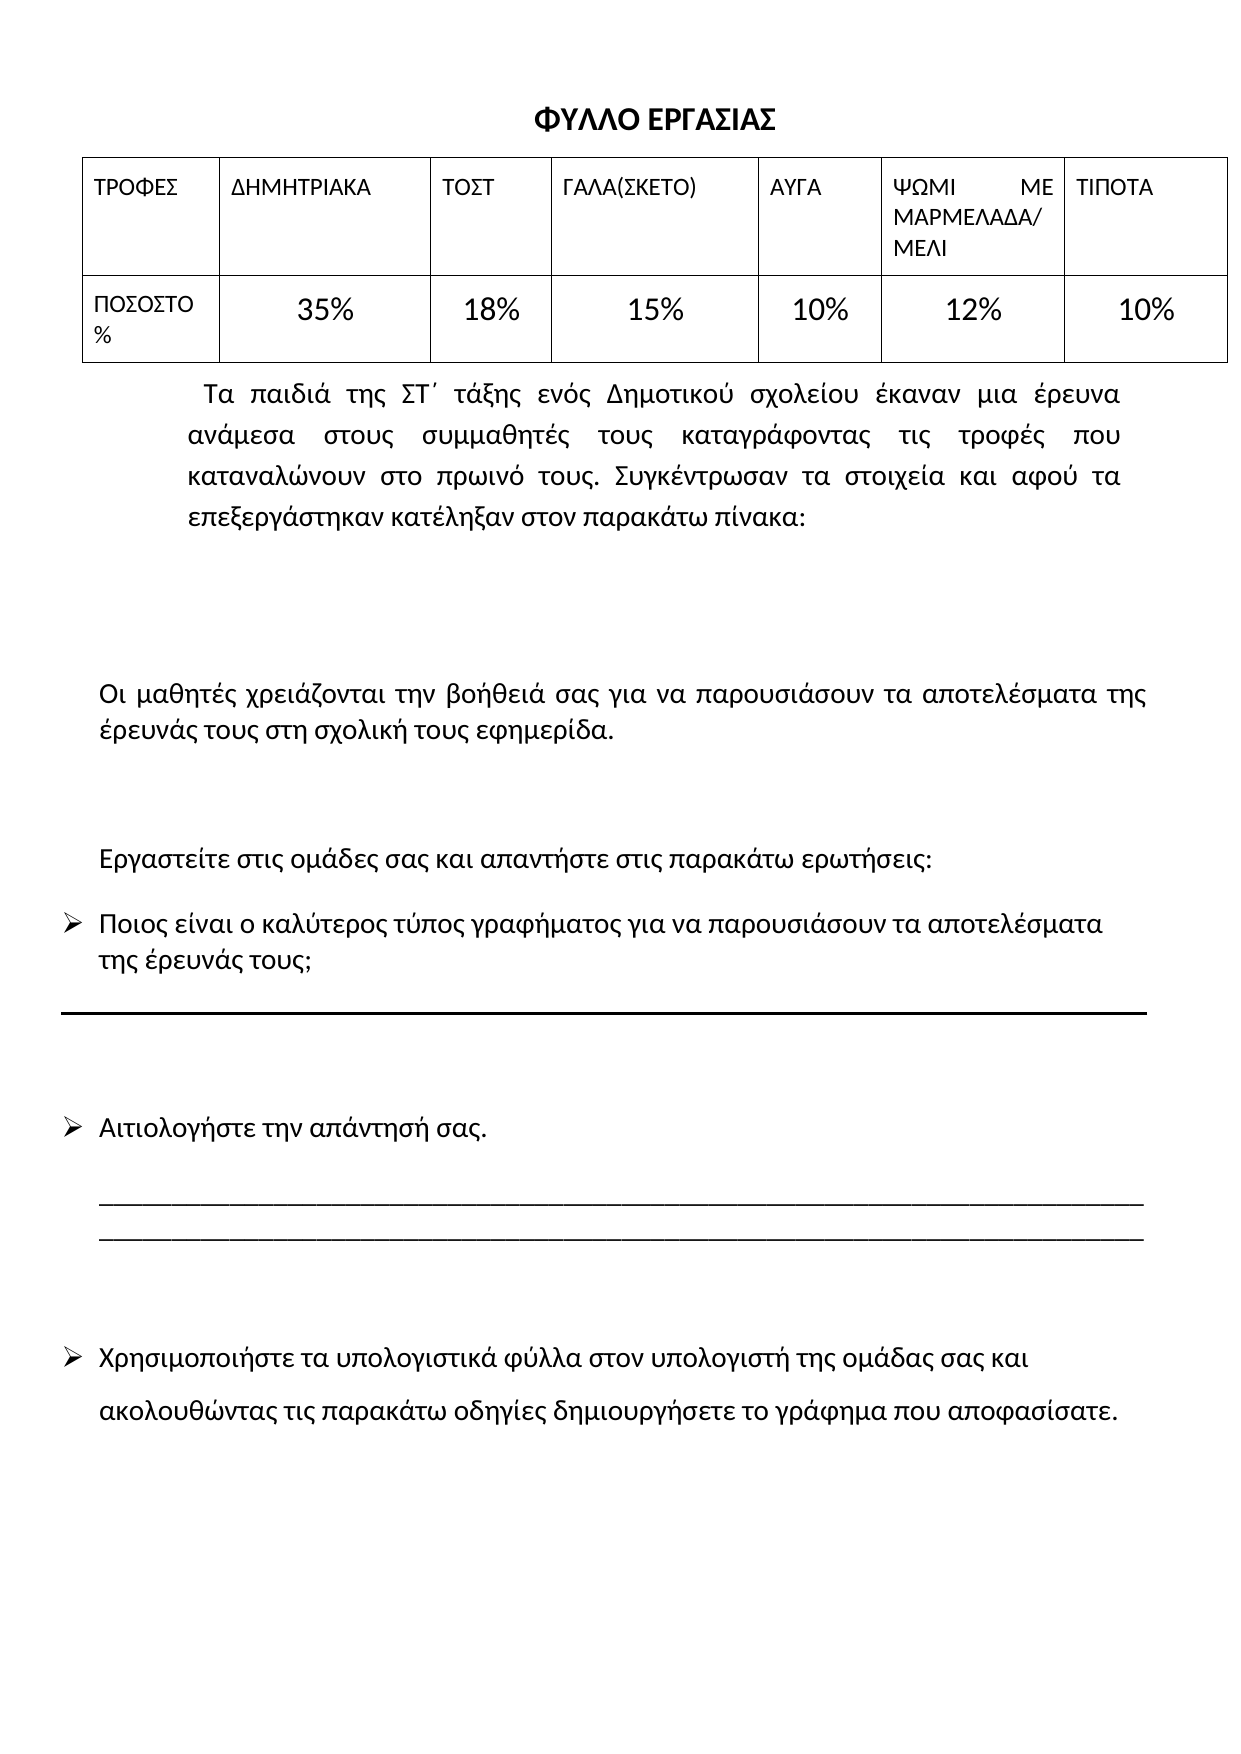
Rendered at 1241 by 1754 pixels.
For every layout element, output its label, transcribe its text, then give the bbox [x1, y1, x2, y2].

table_cell 35% [220, 276, 430, 362]
table_header ΤΡΟΦΕΣ [83, 158, 219, 275]
text Εργαστείτε στις ομάδες σας και απαντήστε στις παρακάτω ερωτήσεις: [99, 840, 1147, 876]
list Ποιος είναι ο καλύτερος τύπος γραφήματος για να παρουσιάσουν τα αποτελέσματα της έρευνάς τους; [61, 905, 1147, 1012]
text ________________________________________________________________________________________________________________________________________________ [99, 1174, 1147, 1245]
table_cell ΠΟΣΟΣΤΟ % [83, 276, 219, 362]
table_header ΑΥΓΑ [759, 158, 881, 275]
list Αιτιολογήστε την απάντησή σας. [61, 1109, 1147, 1144]
text Τα παιδιά της ΣΤ΄ τάξης ενός Δημοτικού σχολείου έκαναν μια έρευνα ανάμεσα στους συμμαθητές τους καταγράφοντας τις τροφές που καταναλώνουν στο πρωινό τους. Συγκέντρωσαν τα στοιχεία και αφού τα επεξεργάστηκαν κατέληξαν στον παρακάτω πίνακα: [187, 375, 1122, 534]
table_cell 12% [882, 276, 1064, 362]
table_header ΔΗΜΗΤΡΙΑΚΑ [220, 158, 430, 275]
table_header ΤΟΣΤ [431, 158, 551, 275]
list Χρησιμοποιήστε τα υπολογιστικά φύλλα στον υπολογιστή της ομάδας σας και ακολουθώντας τις παρακάτω οδηγίες δημιουργήσετε το γράφημα που αποφασίσατε. [61, 1339, 1122, 1428]
table_header ΨΩΜΙ ΜΕ ΜΑΡΜΕΛΑΔΑ/ΜΕΛΙ [882, 158, 1064, 275]
table_header ΓΑΛΑ(ΣΚΕΤΟ) [552, 158, 758, 275]
table_cell 10% [759, 276, 881, 362]
table_cell 18% [431, 276, 551, 362]
table_cell 10% [1065, 276, 1227, 362]
table_cell 15% [552, 276, 758, 362]
text ΦΥΛΛΟ ΕΡΓΑΣΙΑΣ [187, 98, 1122, 138]
text Οι μαθητές χρειάζονται την βοήθειά σας για να παρουσιάσουν τα αποτελέσματα της έρευνάς τους στη σχολική τους εφημερίδα. [99, 675, 1147, 746]
table_header ΤΙΠΟΤΑ [1065, 158, 1227, 275]
